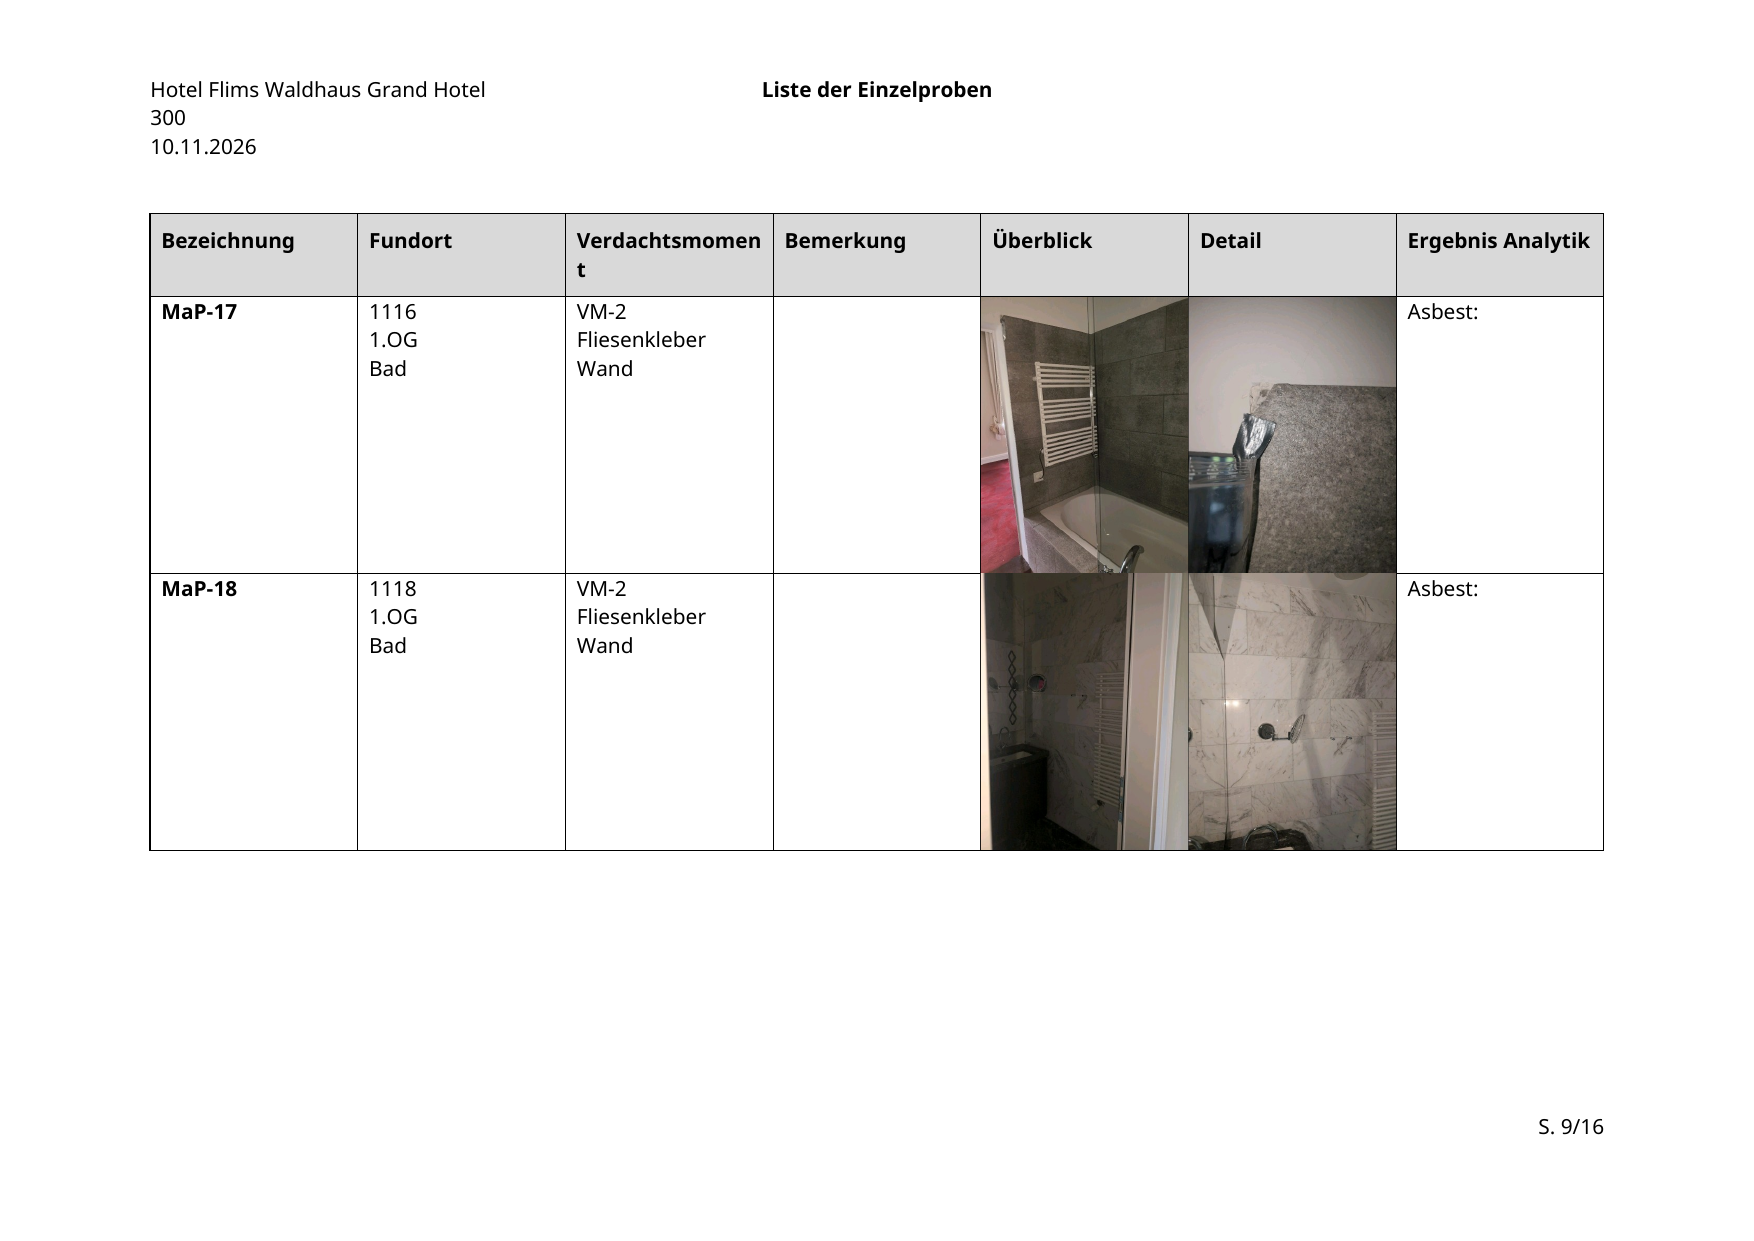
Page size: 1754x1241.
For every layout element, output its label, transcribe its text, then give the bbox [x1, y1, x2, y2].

table_header Detail [1189, 214, 1396, 296]
table_header Bemerkung [774, 214, 980, 296]
table_header Verdachtsmoment [566, 214, 773, 296]
table_cell MaP-18 [151, 574, 357, 849]
table_header Fundort [358, 214, 565, 296]
table_cell VM-2 Fliesenkleber Wand [566, 297, 773, 573]
table_cell VM-2 Fliesenkleber Wand [566, 574, 773, 849]
table_cell MaP-17 [151, 297, 357, 573]
table_header Bezeichnung [151, 214, 357, 296]
picture [980, 297, 1397, 850]
table_cell Asbest: [1397, 574, 1603, 849]
table_cell [774, 297, 980, 573]
table_header Ergebnis Analytik [1397, 214, 1603, 296]
table_cell [774, 574, 980, 849]
table_header Überblick [981, 214, 1188, 296]
table_cell Asbest: [1397, 297, 1603, 573]
table_cell 1118 1.OG Bad [358, 574, 565, 849]
table_cell 1116 1.OG Bad [358, 297, 565, 573]
